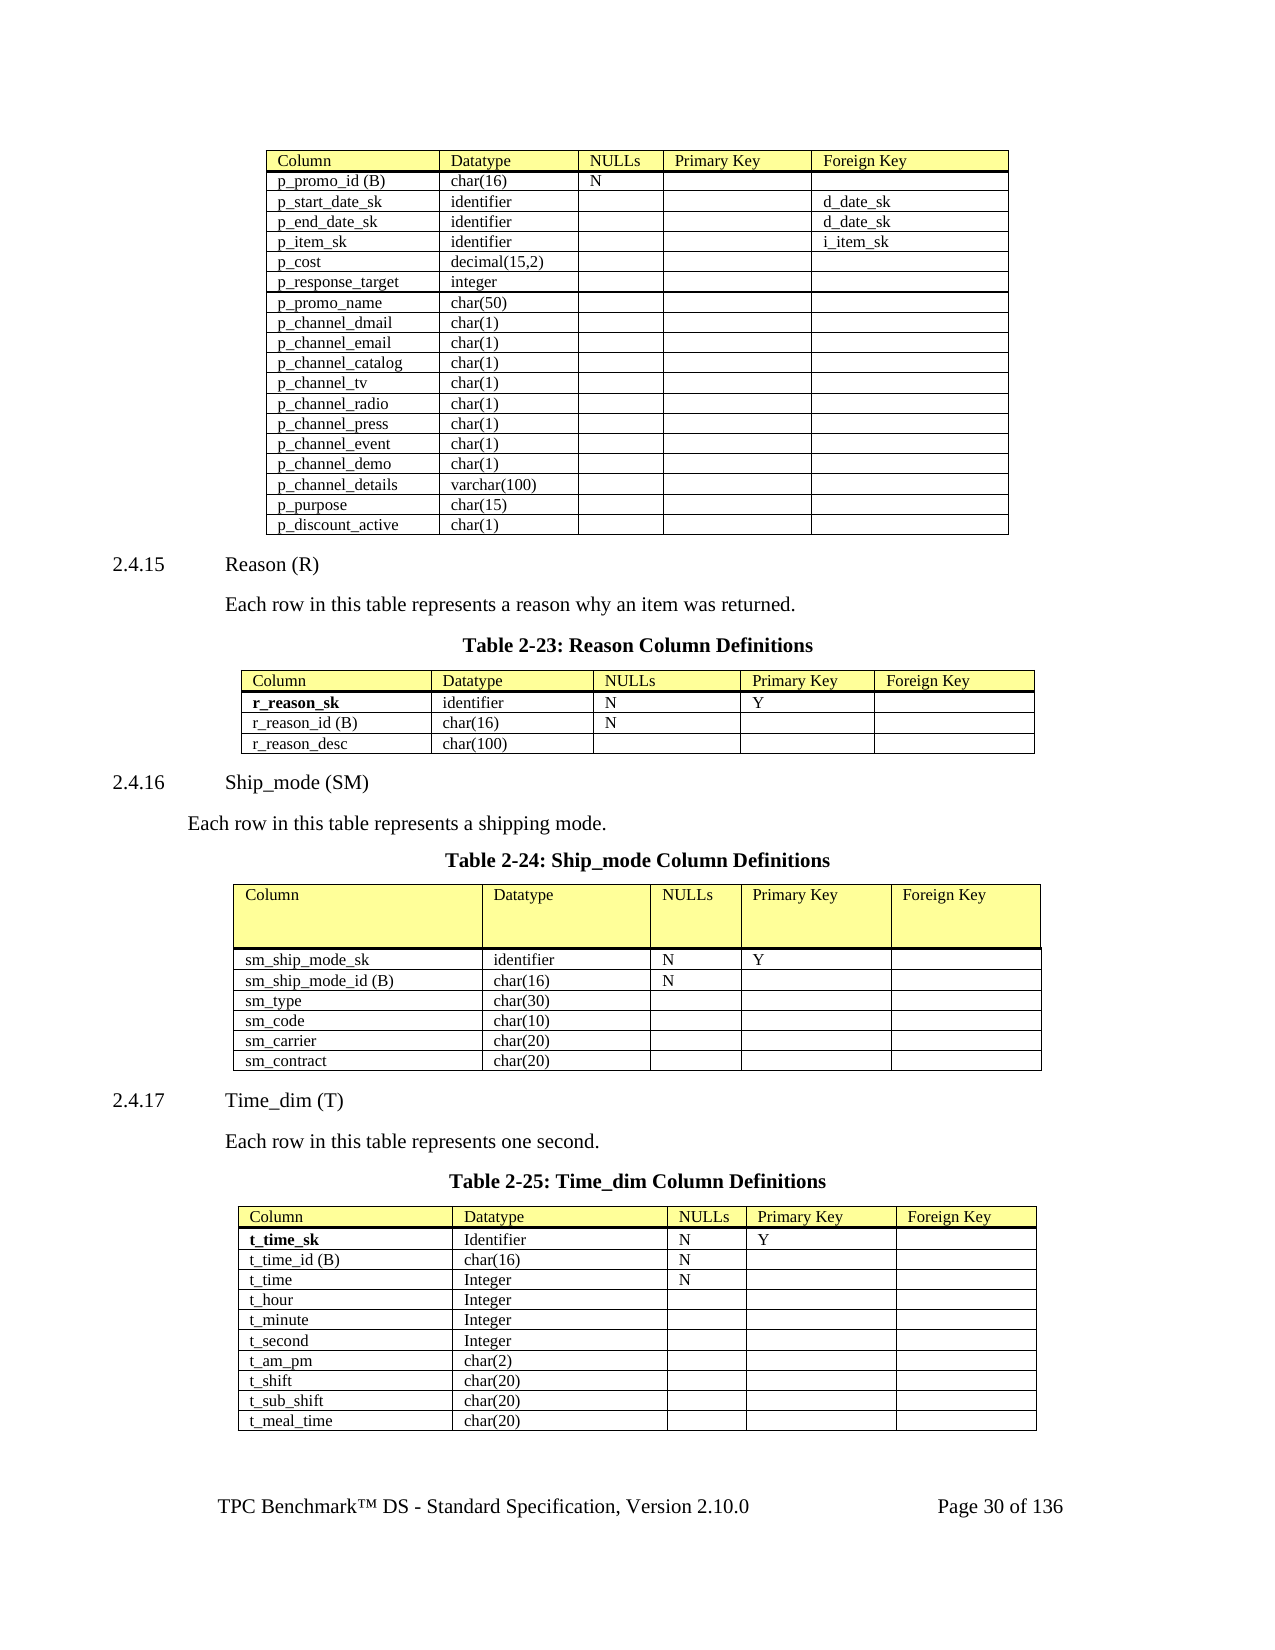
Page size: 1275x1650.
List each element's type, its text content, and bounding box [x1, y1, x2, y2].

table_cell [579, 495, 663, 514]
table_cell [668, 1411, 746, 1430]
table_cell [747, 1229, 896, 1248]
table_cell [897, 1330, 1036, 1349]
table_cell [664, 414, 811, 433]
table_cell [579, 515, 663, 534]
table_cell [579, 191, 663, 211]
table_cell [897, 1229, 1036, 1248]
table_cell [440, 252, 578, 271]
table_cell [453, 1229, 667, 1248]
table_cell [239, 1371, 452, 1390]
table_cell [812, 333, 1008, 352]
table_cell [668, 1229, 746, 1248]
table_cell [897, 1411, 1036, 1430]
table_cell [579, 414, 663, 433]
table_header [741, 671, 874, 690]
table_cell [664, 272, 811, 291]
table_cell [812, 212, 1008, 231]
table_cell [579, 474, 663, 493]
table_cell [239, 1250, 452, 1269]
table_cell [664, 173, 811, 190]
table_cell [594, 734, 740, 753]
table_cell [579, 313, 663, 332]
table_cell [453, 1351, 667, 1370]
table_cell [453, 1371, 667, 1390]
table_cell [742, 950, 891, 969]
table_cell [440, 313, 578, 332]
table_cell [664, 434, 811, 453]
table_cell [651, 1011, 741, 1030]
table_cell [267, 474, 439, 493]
text Each row in this table represents a reason why an item was returned. [225, 592, 1162, 616]
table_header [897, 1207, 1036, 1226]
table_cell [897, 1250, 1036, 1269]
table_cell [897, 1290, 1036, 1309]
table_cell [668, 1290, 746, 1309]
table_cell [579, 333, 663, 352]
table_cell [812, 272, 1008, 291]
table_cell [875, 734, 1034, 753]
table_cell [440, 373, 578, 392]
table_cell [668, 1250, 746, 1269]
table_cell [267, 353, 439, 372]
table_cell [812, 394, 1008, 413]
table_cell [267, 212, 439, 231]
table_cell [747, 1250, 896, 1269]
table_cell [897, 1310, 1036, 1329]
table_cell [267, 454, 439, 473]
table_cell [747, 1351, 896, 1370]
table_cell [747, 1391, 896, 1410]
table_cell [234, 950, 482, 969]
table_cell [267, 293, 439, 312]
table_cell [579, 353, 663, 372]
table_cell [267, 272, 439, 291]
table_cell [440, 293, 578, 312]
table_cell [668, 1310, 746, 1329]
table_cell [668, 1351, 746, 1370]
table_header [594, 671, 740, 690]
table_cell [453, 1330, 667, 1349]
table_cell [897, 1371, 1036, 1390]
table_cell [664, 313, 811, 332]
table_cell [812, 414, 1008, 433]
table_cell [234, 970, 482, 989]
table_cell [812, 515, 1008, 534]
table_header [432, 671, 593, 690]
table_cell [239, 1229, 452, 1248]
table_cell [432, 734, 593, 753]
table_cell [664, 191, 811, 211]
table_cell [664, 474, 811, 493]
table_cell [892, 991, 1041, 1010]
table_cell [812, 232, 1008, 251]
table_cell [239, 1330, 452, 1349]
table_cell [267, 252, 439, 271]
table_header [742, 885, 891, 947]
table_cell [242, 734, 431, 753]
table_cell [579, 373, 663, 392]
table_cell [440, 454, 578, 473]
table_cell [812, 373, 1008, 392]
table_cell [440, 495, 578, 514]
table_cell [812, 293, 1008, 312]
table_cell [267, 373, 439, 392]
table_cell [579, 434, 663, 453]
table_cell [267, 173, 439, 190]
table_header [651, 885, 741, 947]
text Each row in this table represents one second. [225, 1129, 1162, 1153]
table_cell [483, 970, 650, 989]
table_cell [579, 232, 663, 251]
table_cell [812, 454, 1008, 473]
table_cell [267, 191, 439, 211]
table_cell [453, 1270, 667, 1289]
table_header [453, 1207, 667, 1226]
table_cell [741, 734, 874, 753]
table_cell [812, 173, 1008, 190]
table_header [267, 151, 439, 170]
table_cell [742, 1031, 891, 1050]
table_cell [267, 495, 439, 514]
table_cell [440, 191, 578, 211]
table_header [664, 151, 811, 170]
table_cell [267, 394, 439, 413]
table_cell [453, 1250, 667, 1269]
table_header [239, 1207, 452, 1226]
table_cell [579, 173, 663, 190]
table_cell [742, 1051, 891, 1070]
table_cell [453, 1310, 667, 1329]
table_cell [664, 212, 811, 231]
text Time_dim (T) [112, 1088, 1162, 1112]
text Reason (R) [112, 552, 1162, 576]
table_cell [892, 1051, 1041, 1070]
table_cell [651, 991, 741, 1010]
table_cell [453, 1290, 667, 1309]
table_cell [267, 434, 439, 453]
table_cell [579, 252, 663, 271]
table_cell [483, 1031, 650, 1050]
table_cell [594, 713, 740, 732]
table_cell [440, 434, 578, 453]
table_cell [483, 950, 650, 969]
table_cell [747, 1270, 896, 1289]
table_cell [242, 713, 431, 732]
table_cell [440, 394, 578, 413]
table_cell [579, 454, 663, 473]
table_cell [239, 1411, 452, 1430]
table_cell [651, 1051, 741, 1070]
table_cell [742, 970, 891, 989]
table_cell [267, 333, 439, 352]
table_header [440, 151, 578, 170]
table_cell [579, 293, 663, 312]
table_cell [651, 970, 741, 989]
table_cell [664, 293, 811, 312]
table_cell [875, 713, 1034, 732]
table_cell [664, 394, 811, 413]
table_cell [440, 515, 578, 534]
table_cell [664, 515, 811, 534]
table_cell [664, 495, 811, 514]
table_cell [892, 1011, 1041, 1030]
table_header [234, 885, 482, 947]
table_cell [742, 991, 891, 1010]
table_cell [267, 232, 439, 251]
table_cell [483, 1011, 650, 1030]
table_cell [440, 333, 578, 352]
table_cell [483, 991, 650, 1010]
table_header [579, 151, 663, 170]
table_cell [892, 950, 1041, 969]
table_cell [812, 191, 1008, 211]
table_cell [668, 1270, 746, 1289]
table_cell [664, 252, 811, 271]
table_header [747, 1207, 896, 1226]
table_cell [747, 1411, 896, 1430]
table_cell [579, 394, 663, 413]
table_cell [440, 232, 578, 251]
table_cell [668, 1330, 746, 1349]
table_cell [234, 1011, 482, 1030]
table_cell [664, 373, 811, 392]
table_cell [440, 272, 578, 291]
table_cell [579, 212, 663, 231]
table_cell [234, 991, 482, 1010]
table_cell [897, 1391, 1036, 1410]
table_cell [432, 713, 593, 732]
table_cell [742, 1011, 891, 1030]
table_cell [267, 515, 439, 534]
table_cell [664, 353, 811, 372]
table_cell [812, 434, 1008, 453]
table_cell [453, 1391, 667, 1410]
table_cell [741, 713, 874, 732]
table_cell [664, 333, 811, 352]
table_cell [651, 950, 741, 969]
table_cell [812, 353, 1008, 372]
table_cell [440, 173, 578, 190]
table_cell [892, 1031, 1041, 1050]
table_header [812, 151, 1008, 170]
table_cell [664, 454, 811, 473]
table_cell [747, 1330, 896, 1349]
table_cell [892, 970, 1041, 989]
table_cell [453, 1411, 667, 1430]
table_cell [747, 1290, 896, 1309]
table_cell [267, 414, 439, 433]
text Each row in this table represents a shipping mode. [187, 811, 1162, 835]
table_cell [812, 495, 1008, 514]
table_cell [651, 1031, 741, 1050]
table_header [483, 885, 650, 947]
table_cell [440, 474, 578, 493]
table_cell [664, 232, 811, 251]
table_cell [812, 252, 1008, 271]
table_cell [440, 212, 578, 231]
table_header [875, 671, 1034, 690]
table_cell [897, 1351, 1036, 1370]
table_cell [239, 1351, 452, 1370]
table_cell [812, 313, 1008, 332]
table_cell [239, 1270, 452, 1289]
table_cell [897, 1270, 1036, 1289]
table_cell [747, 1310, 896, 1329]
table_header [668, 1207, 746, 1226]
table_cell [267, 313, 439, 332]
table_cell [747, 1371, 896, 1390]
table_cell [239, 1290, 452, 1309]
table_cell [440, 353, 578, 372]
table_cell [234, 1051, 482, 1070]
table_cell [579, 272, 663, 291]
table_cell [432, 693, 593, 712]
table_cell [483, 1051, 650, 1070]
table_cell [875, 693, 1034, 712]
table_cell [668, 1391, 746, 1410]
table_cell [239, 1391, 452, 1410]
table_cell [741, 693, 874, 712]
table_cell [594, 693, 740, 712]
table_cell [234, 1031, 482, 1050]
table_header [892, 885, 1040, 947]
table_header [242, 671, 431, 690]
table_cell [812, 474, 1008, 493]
text Ship_mode (SM) [112, 770, 1162, 794]
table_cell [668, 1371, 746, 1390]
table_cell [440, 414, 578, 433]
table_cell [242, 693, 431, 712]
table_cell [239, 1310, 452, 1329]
